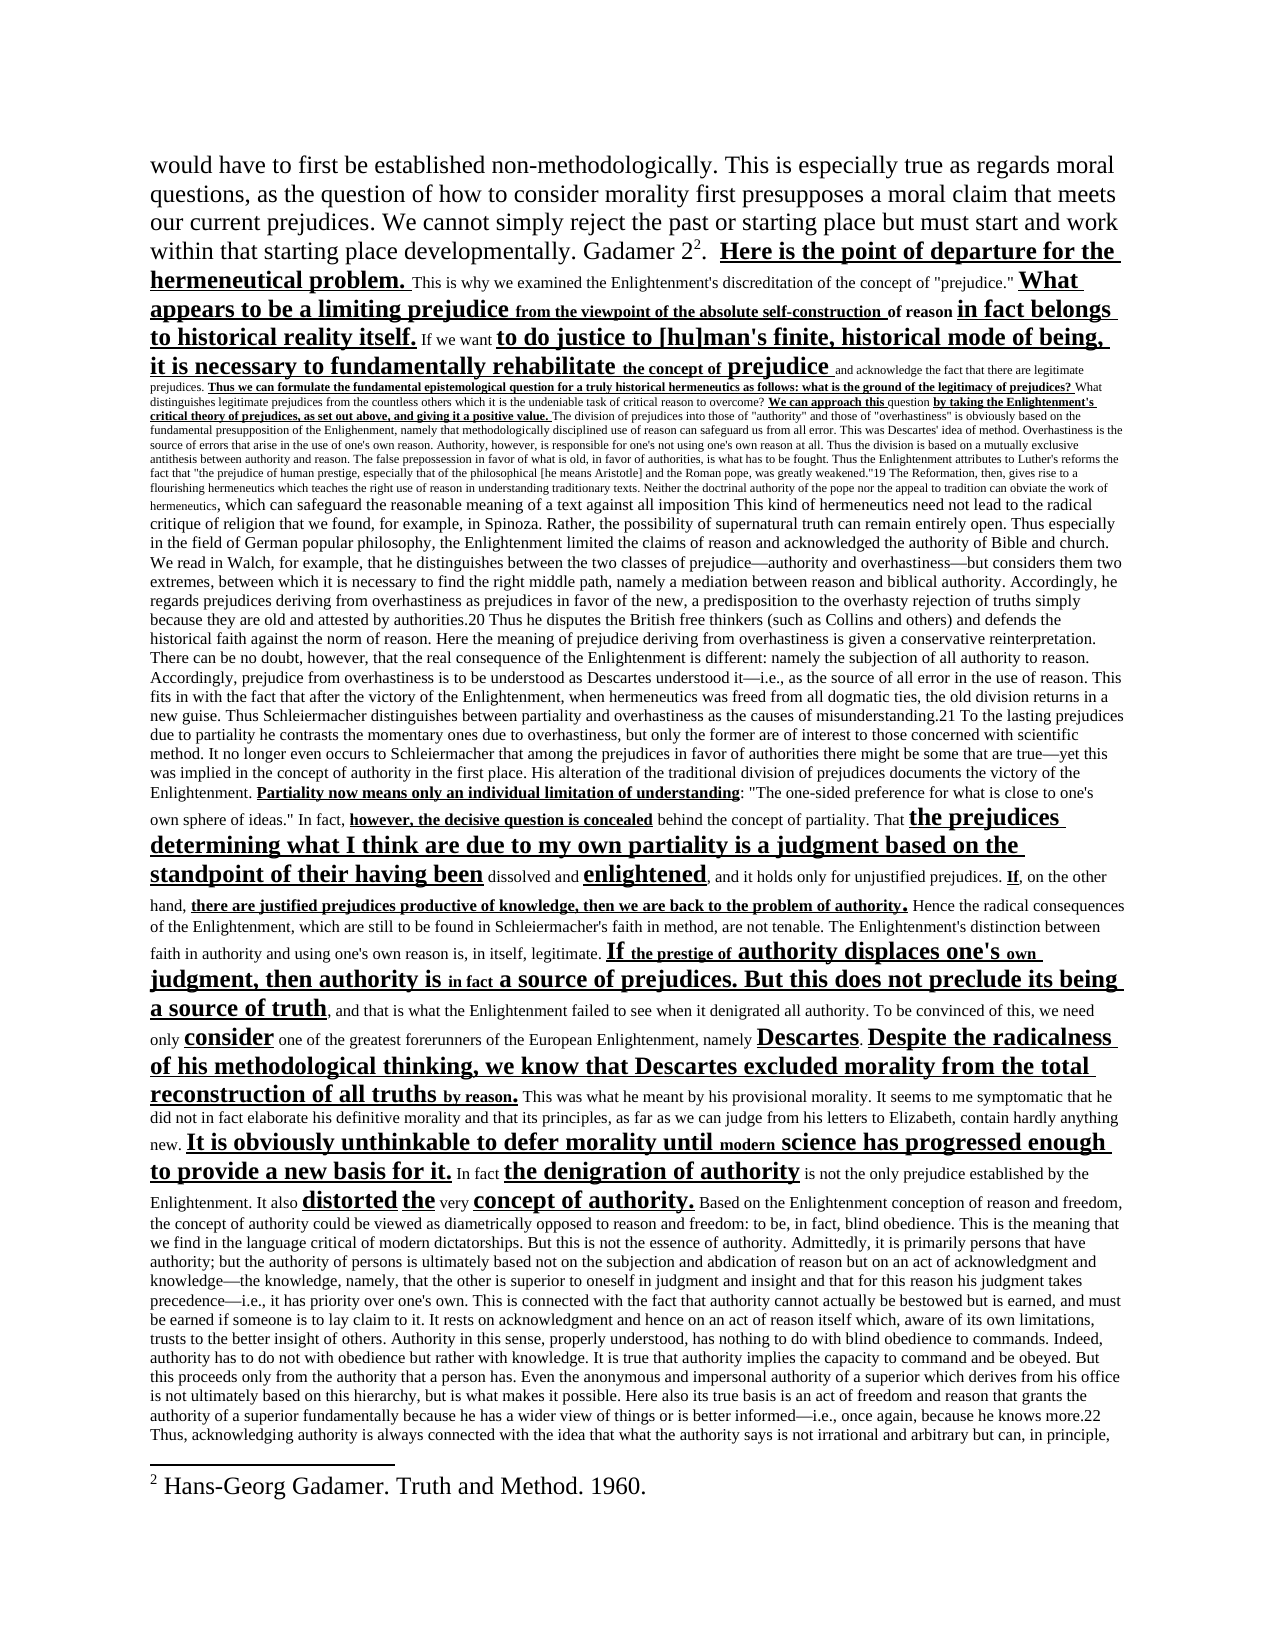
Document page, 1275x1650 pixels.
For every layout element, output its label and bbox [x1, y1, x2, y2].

text [150, 150, 1125, 1444]
